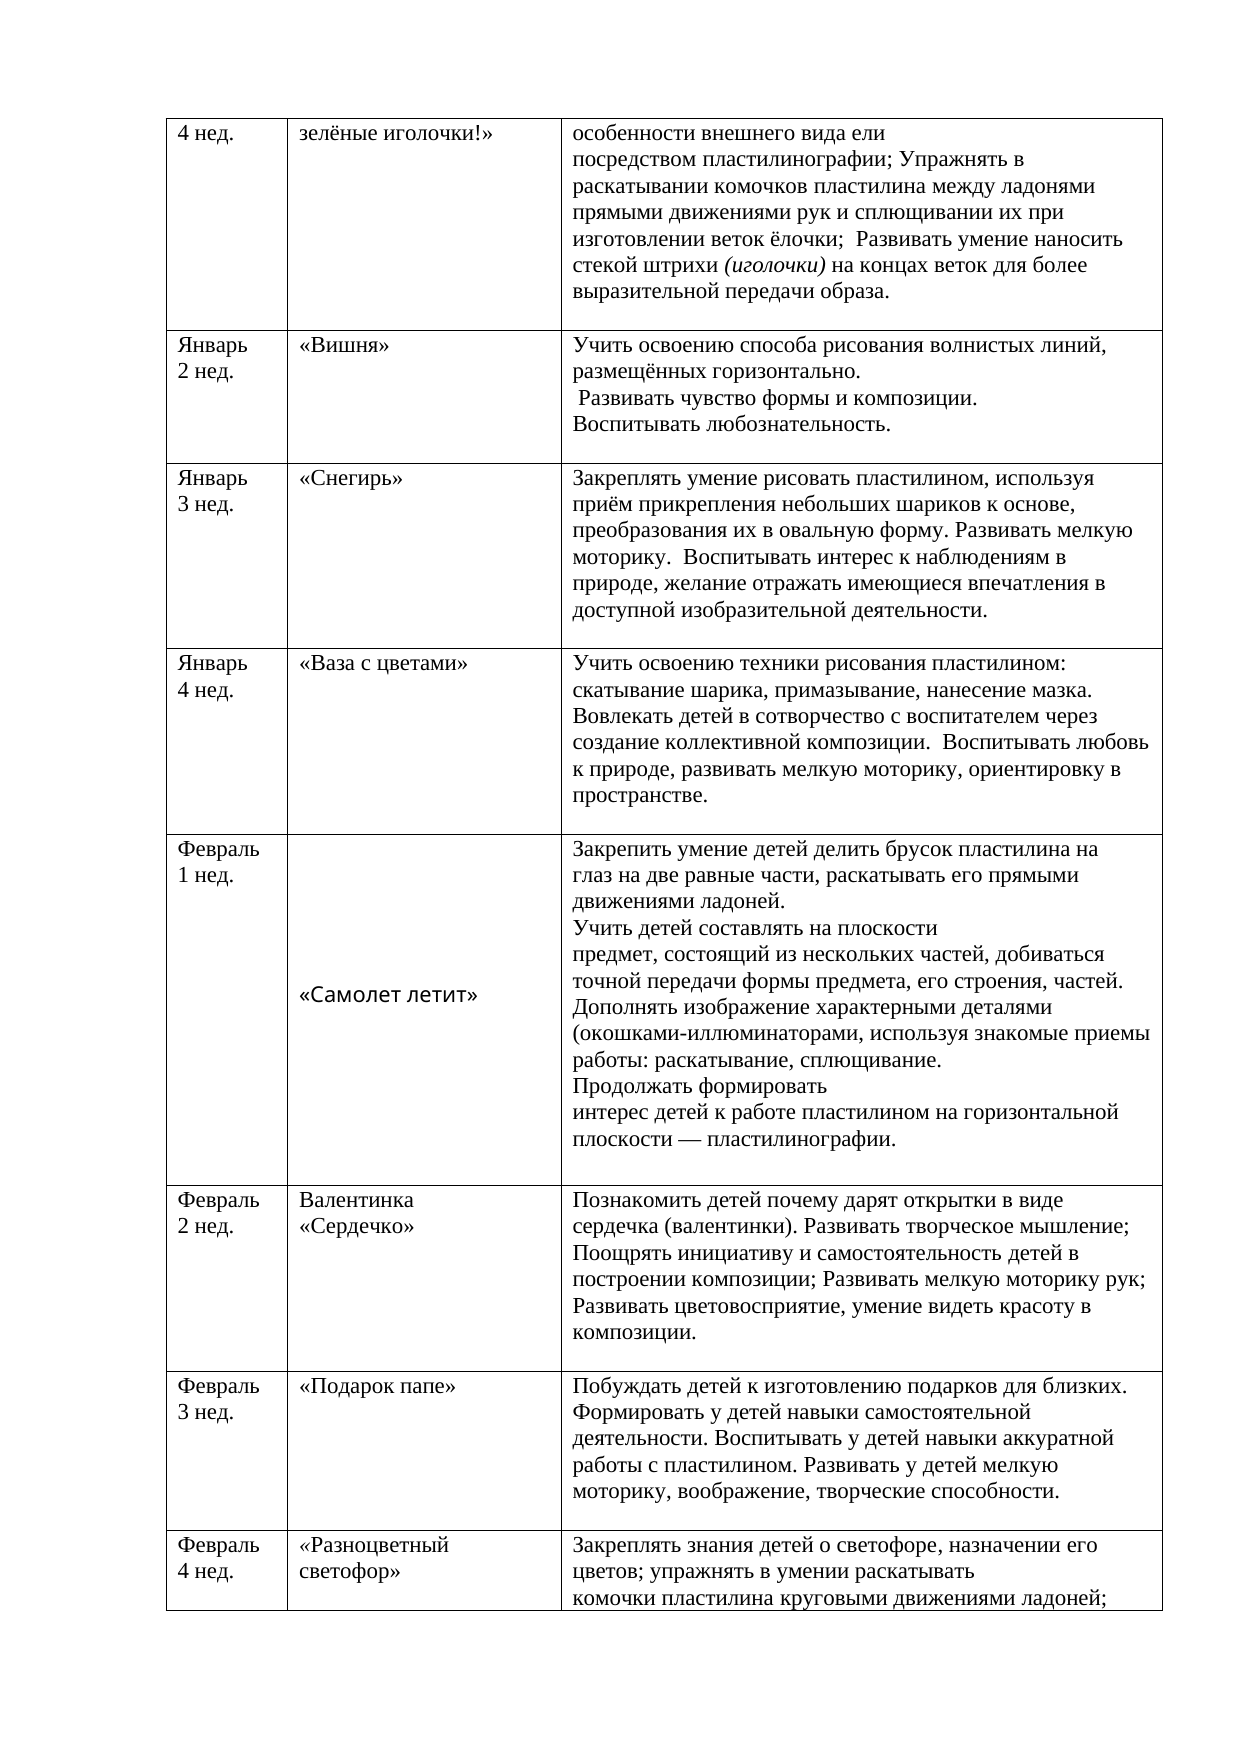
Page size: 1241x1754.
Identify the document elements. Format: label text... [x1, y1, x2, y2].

table_cell Февраль 1 нед. [167, 835, 287, 1185]
table_cell Февраль 2 нед. [167, 1186, 287, 1371]
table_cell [288, 1531, 561, 1610]
table_cell Январь 4 нед. [167, 649, 287, 834]
table_cell Познакомить детей почему дарят открытки в виде сердечка (валентинки). Развивать творческое мышление; Поощрять инициативу и самостоятельность детей в построении композиции; Развивать мелкую моторику рук; Развивать цветовосприятие, умение видеть красоту в композиции. [562, 1186, 1162, 1371]
table_cell Закреплять умение рисовать пластилином, используя приём прикрепления небольших шариков к основе, преобразования их в овальную форму. Развивать мелкую моторику. Воспитывать интерес к наблюдениям в природе, желание отражать имеющиеся впечатления в доступной изобразительной деятельности. [562, 464, 1162, 648]
table_cell Побуждать детей к изготовлению подарков для близких. Формировать у детей навыки самостоятельной деятельности. Воспитывать у детей навыки аккуратной работы с пластилином. Развивать у детей мелкую моторику, воображение, творческие способности. [562, 1372, 1162, 1530]
table_cell «Ваза с цветами» [288, 649, 561, 834]
table_cell Февраль 4 нед. [167, 1531, 287, 1610]
table_cell Валентинка «Сердечко» [288, 1186, 561, 1371]
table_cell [288, 119, 561, 330]
table_cell «Снегирь» [288, 464, 561, 648]
table_cell Закрепить умение детей делить брусок пластилина на глаз на две равные части, раскатывать его прямыми движениями ладоней. Учить детей составлять на плоскости предмет, состоящий из нескольких частей, добиваться точной передачи формы предмета, его строения, частей. Дополнять изображение характерными деталями (окошками-иллюминаторами, используя знакомые приемы работы: раскатывание, сплющивание. Продолжать формировать интерес детей к работе пластилином на горизонтальной плоскости — пластилинографии. [562, 835, 1162, 1185]
table_cell Январь 3 нед. [167, 464, 287, 648]
table_cell «Подарок папе» [288, 1372, 561, 1530]
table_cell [562, 119, 1162, 330]
table_cell Учить освоению техники рисования пластилином: скатывание шарика, примазывание, нанесение мазка. Вовлекать детей в сотворчество с воспитателем через создание коллективной композиции. Воспитывать любовь к природе, развивать мелкую моторику, ориентировку в пространстве. [562, 649, 1162, 834]
table_cell «Вишня» [288, 331, 561, 463]
table_cell Декабрь 4 нед. [167, 119, 287, 330]
table_cell Январь 2 нед. [167, 331, 287, 463]
table_cell «Самолет летит» [288, 835, 561, 1185]
table_cell Учить освоению способа рисования волнистых линий, размещённых горизонтально. Развивать чувство формы и композиции. Воспитывать любознательность. [562, 331, 1162, 463]
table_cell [562, 1531, 1162, 1610]
table_cell Февраль 3 нед. [167, 1372, 287, 1530]
